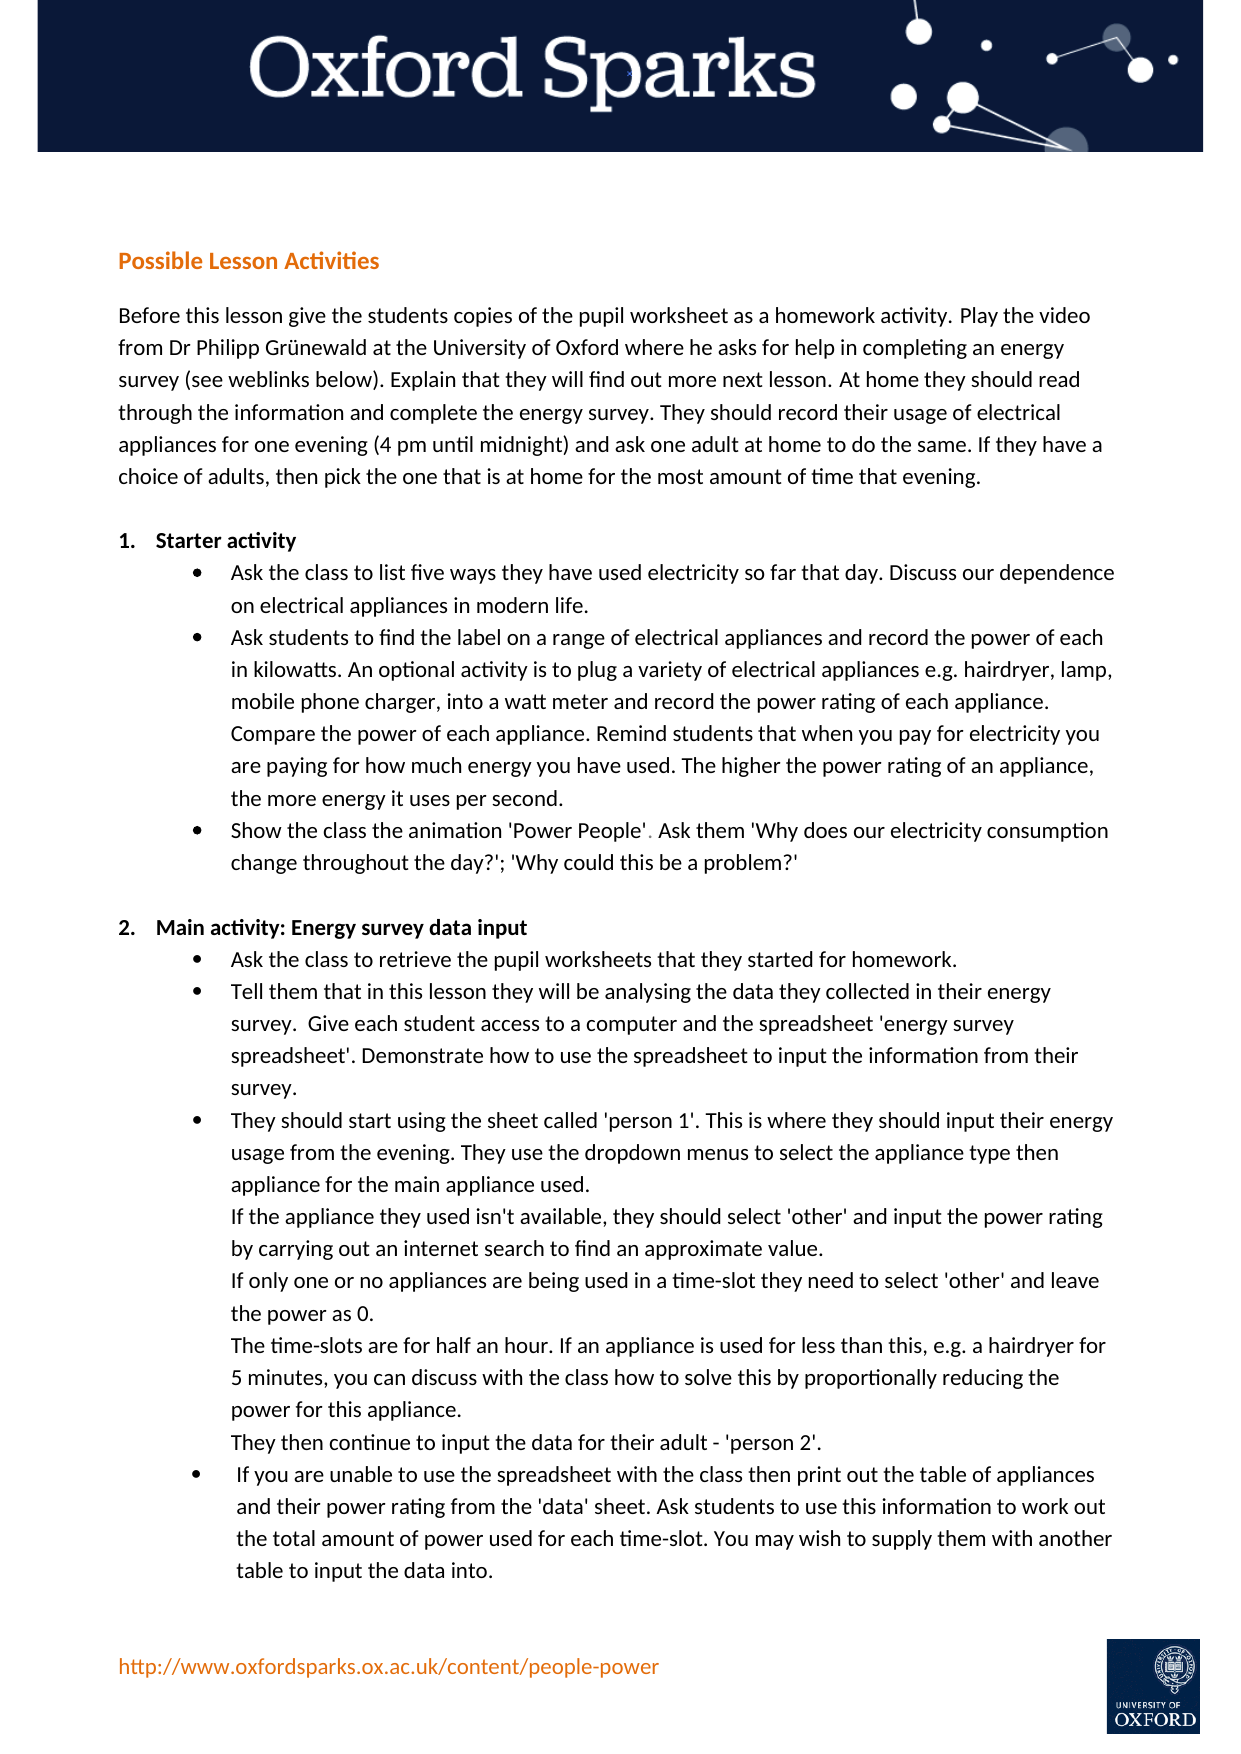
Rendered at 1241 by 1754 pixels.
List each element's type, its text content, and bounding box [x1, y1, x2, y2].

list Ask the class to retrieve the pupil worksheets that they started for homework. [193, 945, 1122, 973]
list Tell them that in this lesson they will be analysing the data they collected in their energy survey. Give each student access to a computer and the spreadsheet 'energy survey spreadsheet'. Demonstrate how to use the spreadsheet to input the information from their survey. [193, 977, 1122, 1102]
text Possible Lesson Activities [118, 245, 1122, 276]
list Show the class the animation 'Power People'. Ask them 'Why does our electricity consumption change throughout the day?'; 'Why could this be a problem?' [193, 816, 1122, 876]
list If only one or no appliances are being used in a time-slot they need to select 'other' and leave the power as 0. [231, 1267, 1122, 1327]
list If you are unable to use the spreadsheet with the class then print out the table of appliances and their power rating from the 'data' sheet. Ask students to use this information to work out the total amount of power used for each time-slot. You may wish to supply them with another table to input the data into. [192, 1460, 1122, 1584]
list Main activity: Energy survey data input [118, 913, 1122, 941]
picture [1106, 1639, 1200, 1733]
list If the appliance they used isn't available, they should select 'other' and input the power rating by carrying out an internet search to find an approximate value. [231, 1202, 1122, 1262]
list Ask students to find the label on a range of electrical appliances and record the power of each in kilowatts. An optional activity is to plug a variety of electrical appliances e.g. hairdryer, lamp, mobile phone charger, into a watt meter and record the power rating of each appliance. Compare the power of each appliance. Remind students that when you pay for electricity you are paying for how much energy you have used. The higher the power rating of an appliance, the more energy it uses per second. [193, 623, 1122, 812]
list They should start using the sheet called 'person 1'. This is where they should input their energy usage from the evening. They use the dropdown menus to select the appliance type then appliance for the main appliance used. [193, 1106, 1122, 1198]
list The time-slots are for half an hour. If an appliance is used for less than this, e.g. a hairdryer for 5 minutes, you can discuss with the class how to solve this by proportionally reducing the power for this appliance. [231, 1331, 1122, 1423]
list Starter activity [118, 526, 1122, 554]
picture [37, 0, 1204, 152]
list Ask the class to list five ways they have used electricity so far that day. Discuss our dependence on electrical appliances in modern life. [193, 558, 1122, 619]
list They then continue to input the data for their adult - 'person 2'. [231, 1428, 1122, 1456]
list Before this lesson give the students copies of the pupil worksheet as a homework activity. Play the video from Dr Philipp Grünewald at the University of Oxford where he asks for help in completing an energy survey (see weblinks below). Explain that they will find out more next lesson. At home they should read through the information and complete the energy survey. They should record their usage of electrical appliances for one evening (4 pm until midnight) and ask one adult at home to do the same. If they have a choice of adults, then pick the one that is at home for the most amount of time that evening. [118, 301, 1122, 490]
